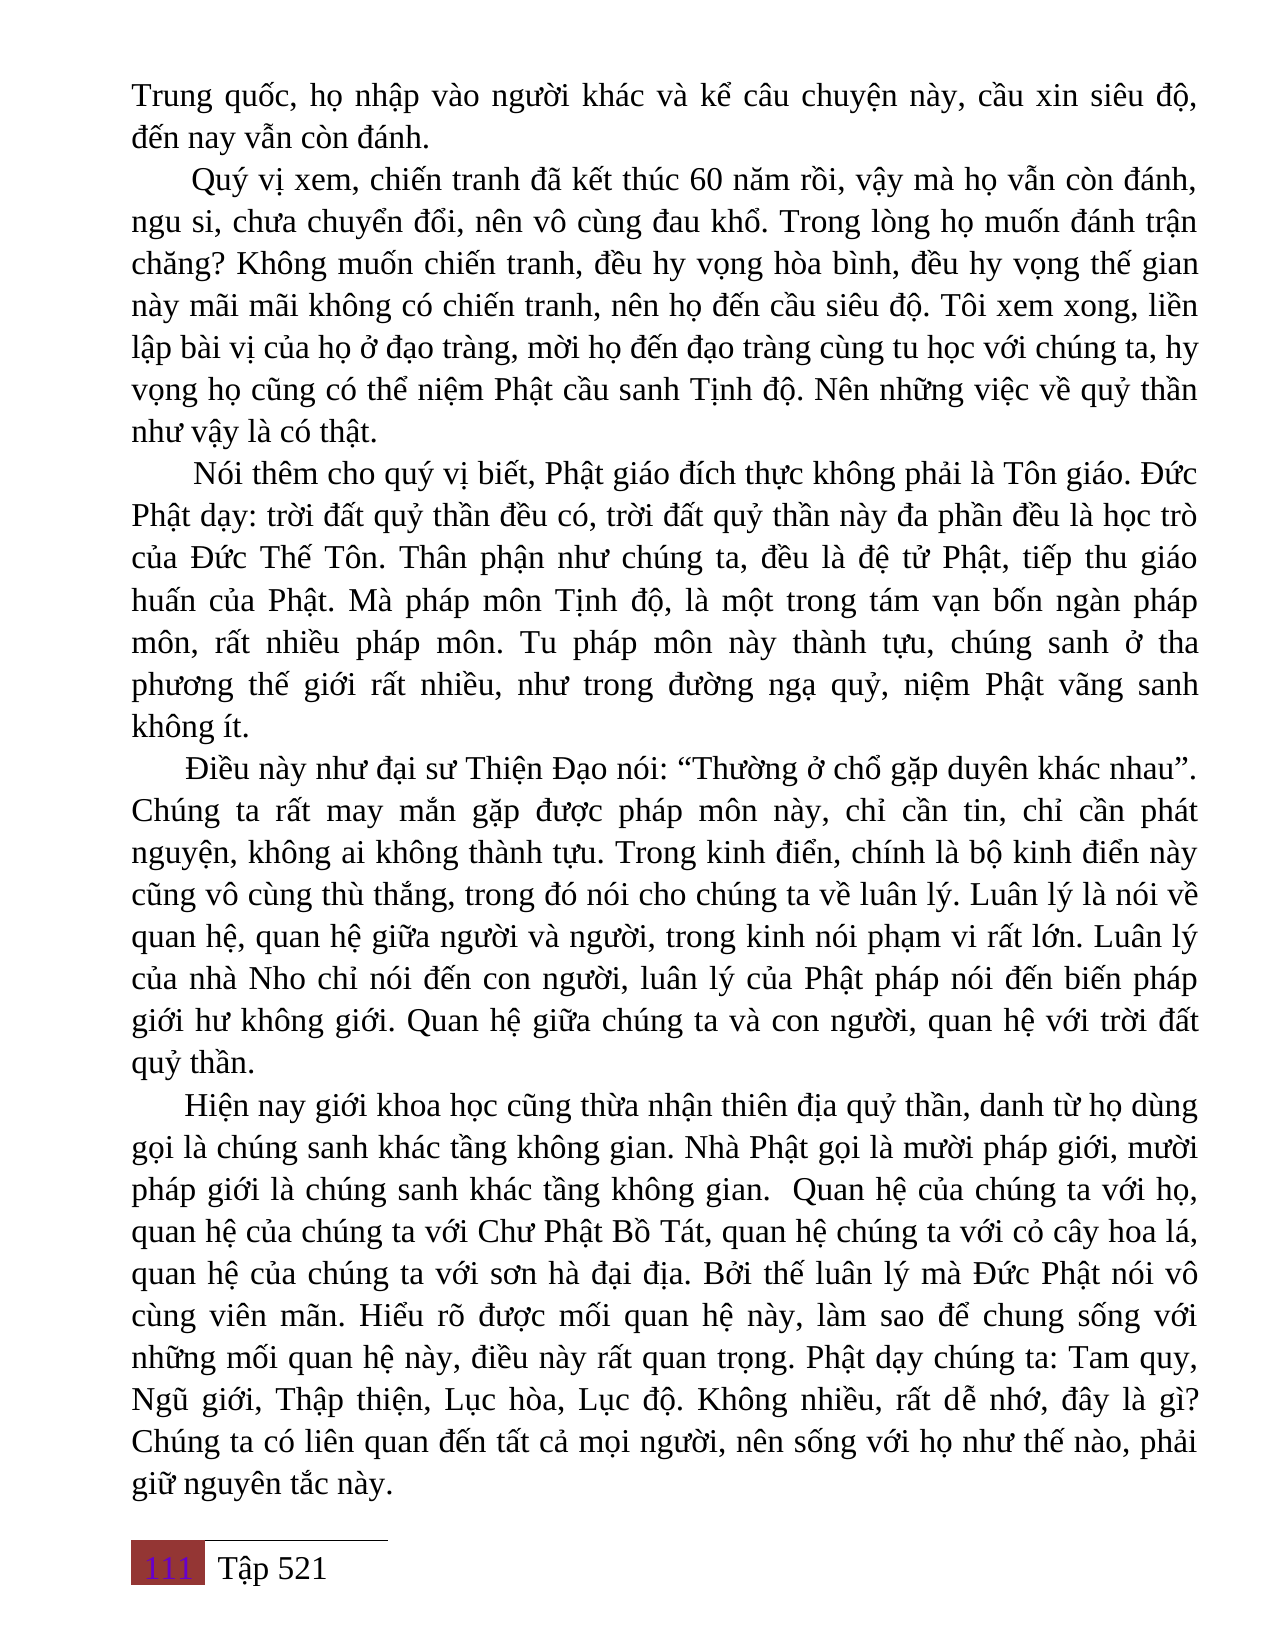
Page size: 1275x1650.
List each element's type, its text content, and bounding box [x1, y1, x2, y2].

text Điều này như đại sư Thiện Đạo nói: “Thường ở chổ gặp duyên khác nhau”. Chúng ta rất may mắn gặp được pháp môn này, chỉ cần tin, chỉ cần phát nguyện, không ai không thành tựu. Trong kinh điển, chính là bộ kinh điển này cũng vô cùng thù thắng, trong đó nói cho chúng ta về luân lý. Luân lý là nói về quan hệ, quan hệ giữa người và người, trong kinh nói phạm vi rất lớn. Luân lý của nhà Nho chỉ nói đến con người, luân lý của Phật pháp nói đến biến pháp giới hư không giới. Quan hệ giữa chúng ta và con người, quan hệ với trời đất quỷ thần. [131, 748, 1200, 1081]
text Nói thêm cho quý vị biết, Phật giáo đích thực không phải là Tôn giáo. Đức Phật dạy: trời đất quỷ thần đều có, trời đất quỷ thần này đa phần đều là học trò của Đức Thế Tôn. Thân phận như chúng ta, đều là đệ tử Phật, tiếp thu giáo huấn của Phật. Mà pháp môn Tịnh độ, là một trong tám vạn bốn ngàn pháp môn, rất nhiều pháp môn. Tu pháp môn này thành tựu, chúng sanh ở tha phương thế giới rất nhiều, như trong đường ngạ quỷ, niệm Phật vãng sanh không ít. [131, 453, 1200, 744]
text Quý vị xem, chiến tranh đã kết thúc 60 năm rồi, vậy mà họ vẫn còn đánh, ngu si, chưa chuyển đổi, nên vô cùng đau khổ. Trong lòng họ muốn đánh trận chăng? Không muốn chiến tranh, đều hy vọng hòa bình, đều hy vọng thế gian này mãi mãi không có chiến tranh, nên họ đến cầu siêu độ. Tôi xem xong, liền lập bài vị của họ ở đạo tràng, mời họ đến đạo tràng cùng tu học với chúng ta, hy vọng họ cũng có thể niệm Phật cầu sanh Tịnh độ. Nên những việc về quỷ thần như vậy là có thật. [131, 159, 1200, 450]
text Hiện nay giới khoa học cũng thừa nhận thiên địa quỷ thần, danh từ họ dùng gọi là chúng sanh khác tầng không gian. Nhà Phật gọi là mười pháp giới, mười pháp giới là chúng sanh khác tầng không gian. Quan hệ của chúng ta với họ, quan hệ của chúng ta với Chư Phật Bồ Tát, quan hệ chúng ta với cỏ cây hoa lá, quan hệ của chúng ta với sơn hà đại địa. Bởi thế luân lý mà Đức Phật nói vô cùng viên mãn. Hiểu rõ được mối quan hệ này, làm sao để chung sống với những mối quan hệ này, điều này rất quan trọng. Phật dạy chúng ta: Tam quy, Ngũ giới, Thập thiện, Lục hòa, Lục độ. Không nhiều, rất dễ nhớ, đây là gì? Chúng ta có liên quan đến tất cả mọi người, nên sống với họ như thế nào, phải giữ nguyên tắc này. [131, 1085, 1200, 1502]
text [131, 75, 1200, 155]
